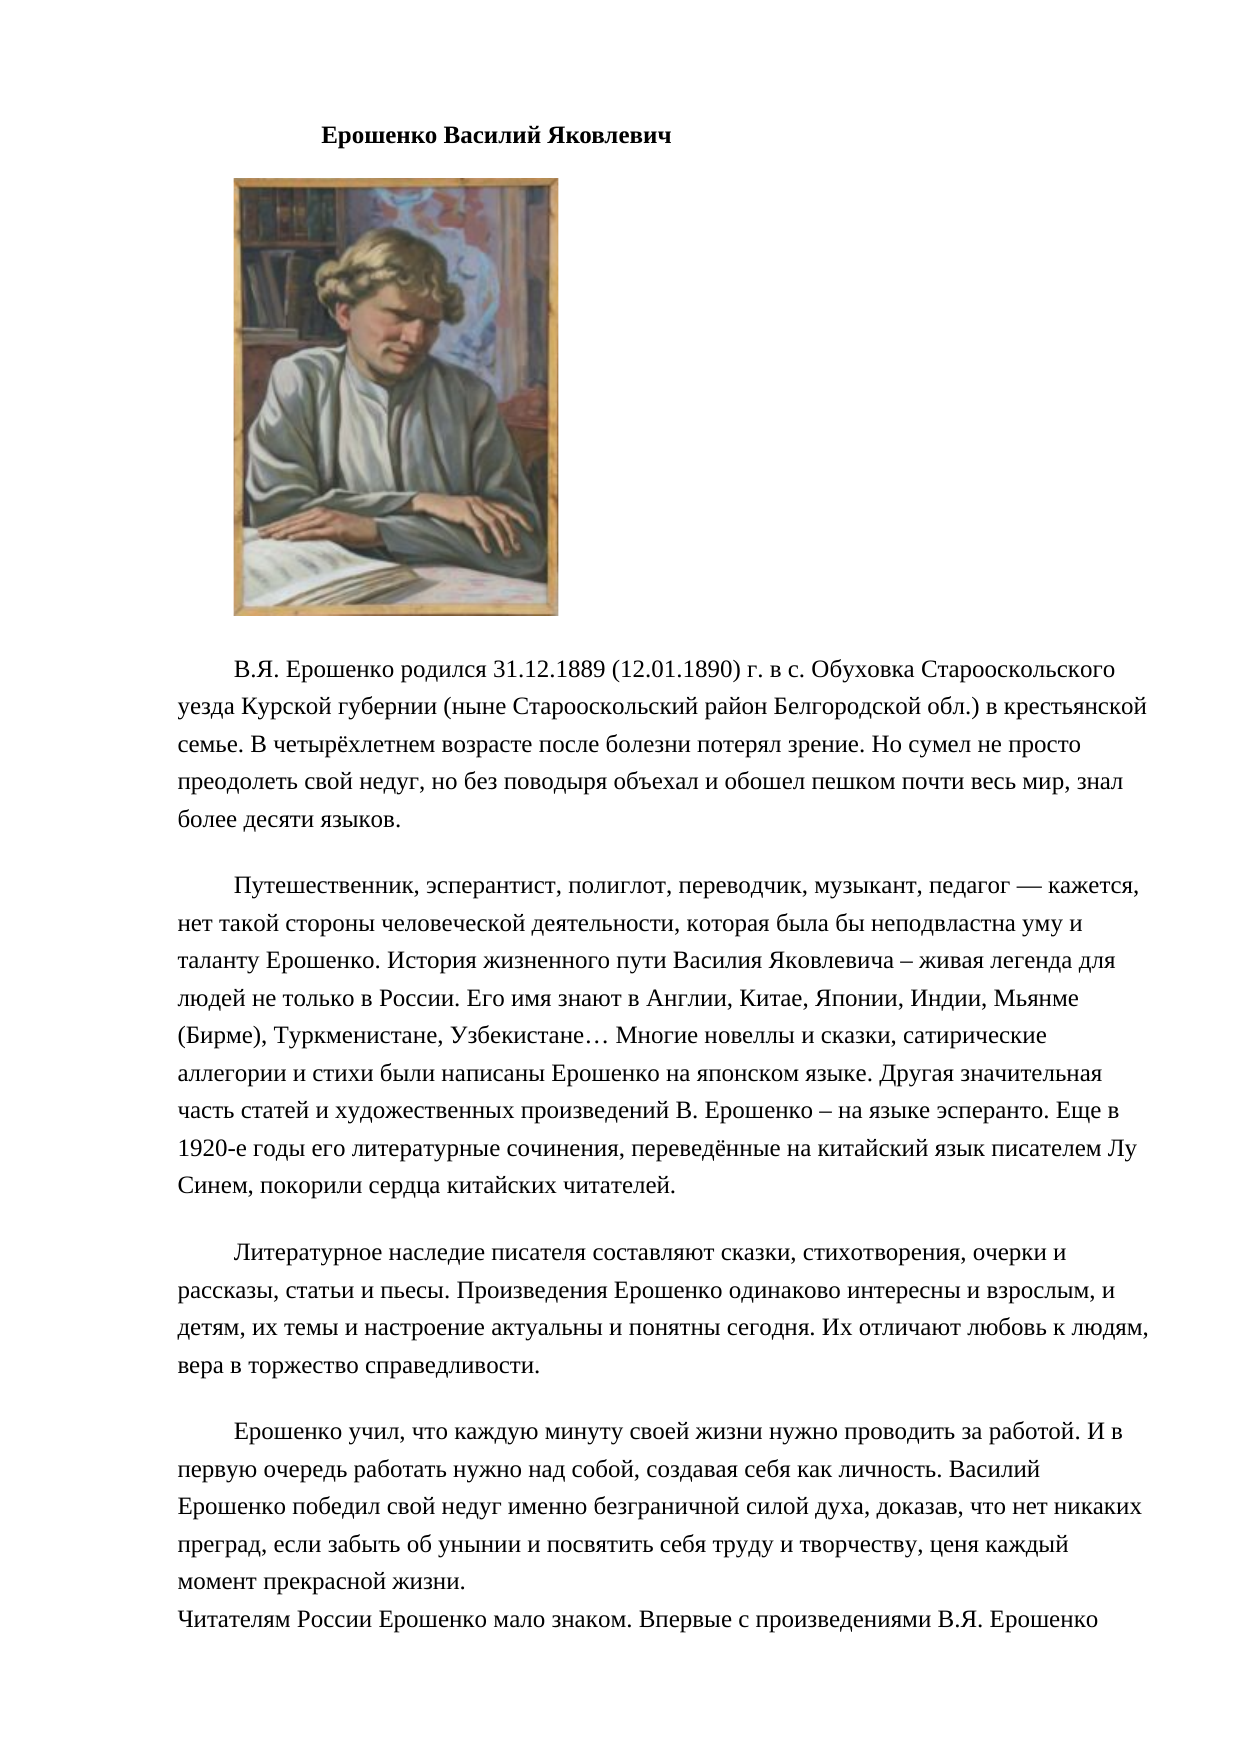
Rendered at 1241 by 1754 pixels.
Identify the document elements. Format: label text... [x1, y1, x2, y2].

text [177, 1408, 1152, 1633]
text В.Я. Ерошенко родился 31.12.1889 (12.01.1890) г. в с. Обуховка Старооскольского уезда Курской губернии (ныне Старооскольский район Белгородской обл.) в крестьянской семье. В четырёхлетнем возрасте после болезни потерял зрение. Но сумел не просто преодолеть свой недуг, но без поводыря объехал и обошел пешком почти весь мир, знал более десяти языков. [177, 645, 1152, 833]
text Путешественник, эсперантист, полиглот, переводчик, музыкант, педагог — кажется, нет такой стороны человеческой деятельности, которая была бы неподвластна уму и таланту Ерошенко. История жизненного пути Василия Яковлевича – живая легенда для людей не только в России. Его имя знают в Англии, Китае, Японии, Индии, Мьянме (Бирме), Туркменистане, Узбекистане… Многие новеллы и сказки, сатирические аллегории и стихи были написаны Ерошенко на японском языке. Другая значительная часть статей и художественных произведений В. Ерошенко – на языке эсперанто. Еще в 1920-е годы его литературные сочинения, переведённые на китайский язык писателем Лу Синем, покорили сердца китайских читателей. [177, 862, 1152, 1199]
picture [233, 178, 559, 616]
text Литературное наследие писателя составляют сказки, стихотворения, очерки и рассказы, статьи и пьесы. Произведения Ерошенко одинаково интересны и взрослым, и детям, их темы и настроение актуальны и понятны сегодня. Их отличают любовь к людям, вера в торжество справедливости. [177, 1228, 1152, 1378]
text Ерошенко Василий Яковлевич [177, 118, 1152, 149]
